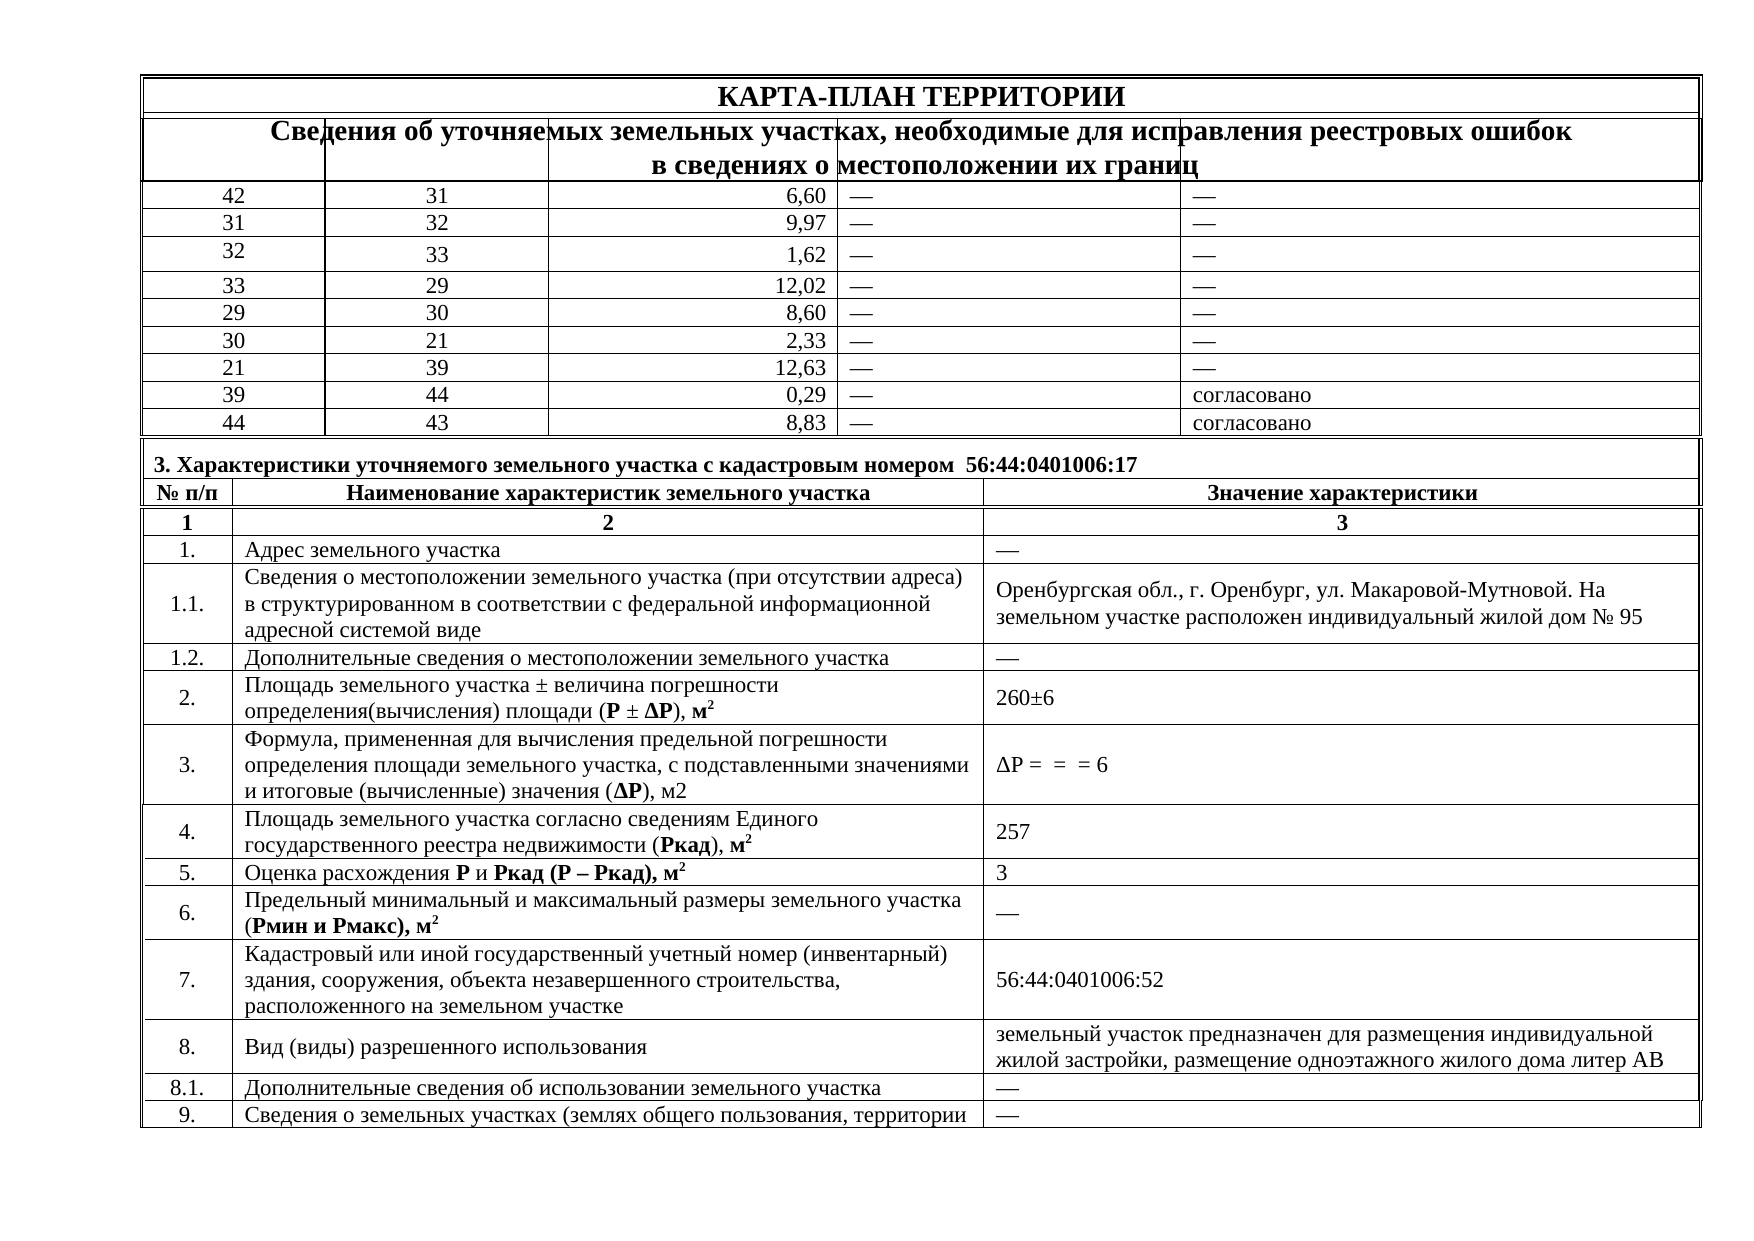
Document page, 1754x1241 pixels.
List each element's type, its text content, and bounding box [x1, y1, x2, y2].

table_cell — [1181, 272, 1699, 298]
table_cell — [838, 299, 1180, 326]
table_cell 257 [984, 805, 1698, 857]
table_cell 30 [143, 327, 324, 353]
table_cell 39 [143, 382, 324, 408]
table_cell Предельный минимальный и максимальный размеры земельного участка (Рмин и Рмакс), м2 [233, 886, 983, 939]
table_header 2 [233, 509, 983, 535]
table_cell Площадь земельного участка ± величина погрешности определения(вычисления) площади (Р ± ΔР), м2 [233, 671, 983, 724]
table_cell 12,63 [549, 354, 837, 381]
table_cell 9,97 [549, 209, 837, 236]
table_cell — [984, 1074, 1698, 1100]
table_cell 12,02 [549, 272, 837, 298]
table_cell 33 [143, 272, 324, 298]
table_cell 31 [143, 209, 324, 236]
table_cell 6,60 [549, 119, 837, 180]
table_cell — [1181, 327, 1699, 353]
table_cell 8,60 [549, 299, 837, 326]
table_cell согласовано [1181, 382, 1699, 408]
table_cell Наименование характеристик земельного участка [233, 479, 983, 505]
table_cell Кадастровый или иной государственный учетный номер (инвентарный) здания, сооружения, объекта незавершенного строительства, расположенного на земельном участке [233, 940, 983, 1019]
table_cell 3. [144, 725, 232, 804]
table_cell 9. [143, 1100, 232, 1127]
table_cell 29 [143, 299, 324, 326]
table_cell — [1181, 209, 1699, 236]
table_cell — [1181, 299, 1699, 326]
table_cell 44 [143, 409, 324, 435]
table_cell — [1181, 182, 1699, 208]
table_cell 42 [143, 182, 324, 208]
table_cell № п/п [144, 479, 232, 505]
table_cell 260±6 [984, 671, 1698, 724]
table_cell 7. [143, 939, 232, 1019]
table_cell Значение характеристики [984, 479, 1698, 505]
table_cell 44 [326, 382, 548, 408]
table_cell 3 [984, 859, 1698, 885]
table_cell Площадь земельного участка согласно сведениям Единого государственного реестра недвижимости (Ркад), м2 [233, 805, 983, 857]
table_cell 4. [143, 805, 232, 857]
table_cell 42 [144, 119, 324, 180]
table_cell — [838, 272, 1180, 298]
table_cell — [838, 182, 1180, 208]
table_cell Сведения о местоположении земельного участка (при отсутствии адреса) в структурированном в соответствии с федеральной информационной адресной системой виде [233, 564, 983, 642]
table_cell 43 [326, 409, 548, 435]
table_header 1 [144, 509, 232, 535]
table_cell земельный участок предназначен для размещения индивидуальной жилой застройки, размещение одноэтажного жилого дома литер АВ [984, 1020, 1698, 1072]
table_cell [233, 1101, 983, 1127]
table_cell ΔP = = = 6 [984, 725, 1698, 804]
table_cell — [984, 886, 1698, 939]
table_cell 39 [326, 354, 548, 381]
table_header 3 [984, 509, 1698, 535]
table_header 3. Характеристики уточняемого земельного участка с кадастровым номером 56:44:0401006:17 [144, 439, 1698, 478]
table_cell 31 [326, 119, 548, 180]
table_cell 32 [326, 209, 548, 236]
table_cell 8.1. [143, 1073, 232, 1100]
table_cell — [838, 237, 1180, 271]
table_cell — [984, 1101, 1699, 1127]
table_cell Оценка расхождения Р и Ркад (Р – Ркад), м2 [233, 859, 983, 885]
table_cell Формула, примененная для вычисления предельной погрешности определения площади земельного участка, с подставленными значениями и итоговые (вычисленные) значения (ΔР), м2 [233, 725, 983, 804]
table_cell — [1181, 237, 1699, 271]
table_cell Вид (виды) разрешенного использования [233, 1020, 983, 1072]
table_cell согласовано [1181, 409, 1699, 435]
table_cell 33 [326, 237, 548, 271]
table_cell 1. [144, 536, 232, 562]
table_cell 1.1. [144, 564, 232, 642]
table_cell 5. [143, 858, 232, 885]
table_cell — [838, 382, 1180, 408]
table_cell — [1181, 354, 1699, 381]
table_cell 1,62 [549, 237, 837, 271]
table_cell 29 [326, 272, 548, 298]
table_cell 2,33 [549, 327, 837, 353]
table_cell — [984, 644, 1698, 670]
table_cell — [838, 409, 1180, 435]
table_cell Дополнительные сведения об использовании земельного участка [233, 1074, 983, 1100]
table_cell Оренбургская обл., г. Оренбург, ул. Макаровой-Мутновой. На земельном участке расположен индивидуальный жилой дом № 95 [984, 564, 1698, 642]
table_cell — [1181, 119, 1698, 180]
table_cell 30 [326, 299, 548, 326]
table_cell — [838, 327, 1180, 353]
table_cell 2. [144, 671, 232, 724]
table_cell 21 [143, 354, 324, 381]
table_cell Адрес земельного участка [233, 536, 983, 562]
table_cell Дополнительные сведения о местоположении земельного участка [233, 644, 983, 670]
table_cell 32 [143, 237, 324, 271]
table_cell 0,29 [549, 382, 837, 408]
table_cell 21 [326, 327, 548, 353]
table_cell 8,83 [549, 409, 837, 435]
table_cell 6. [143, 885, 232, 939]
table_cell 8. [143, 1019, 232, 1072]
table_cell — [984, 536, 1698, 562]
table_cell 6,60 [549, 182, 837, 208]
table_cell 56:44:0401006:52 [984, 940, 1698, 1019]
table_cell — [838, 354, 1180, 381]
table_cell — [838, 209, 1180, 236]
table_cell 1.2. [144, 644, 232, 670]
table_cell 31 [326, 182, 548, 208]
table_cell — [838, 119, 1180, 180]
